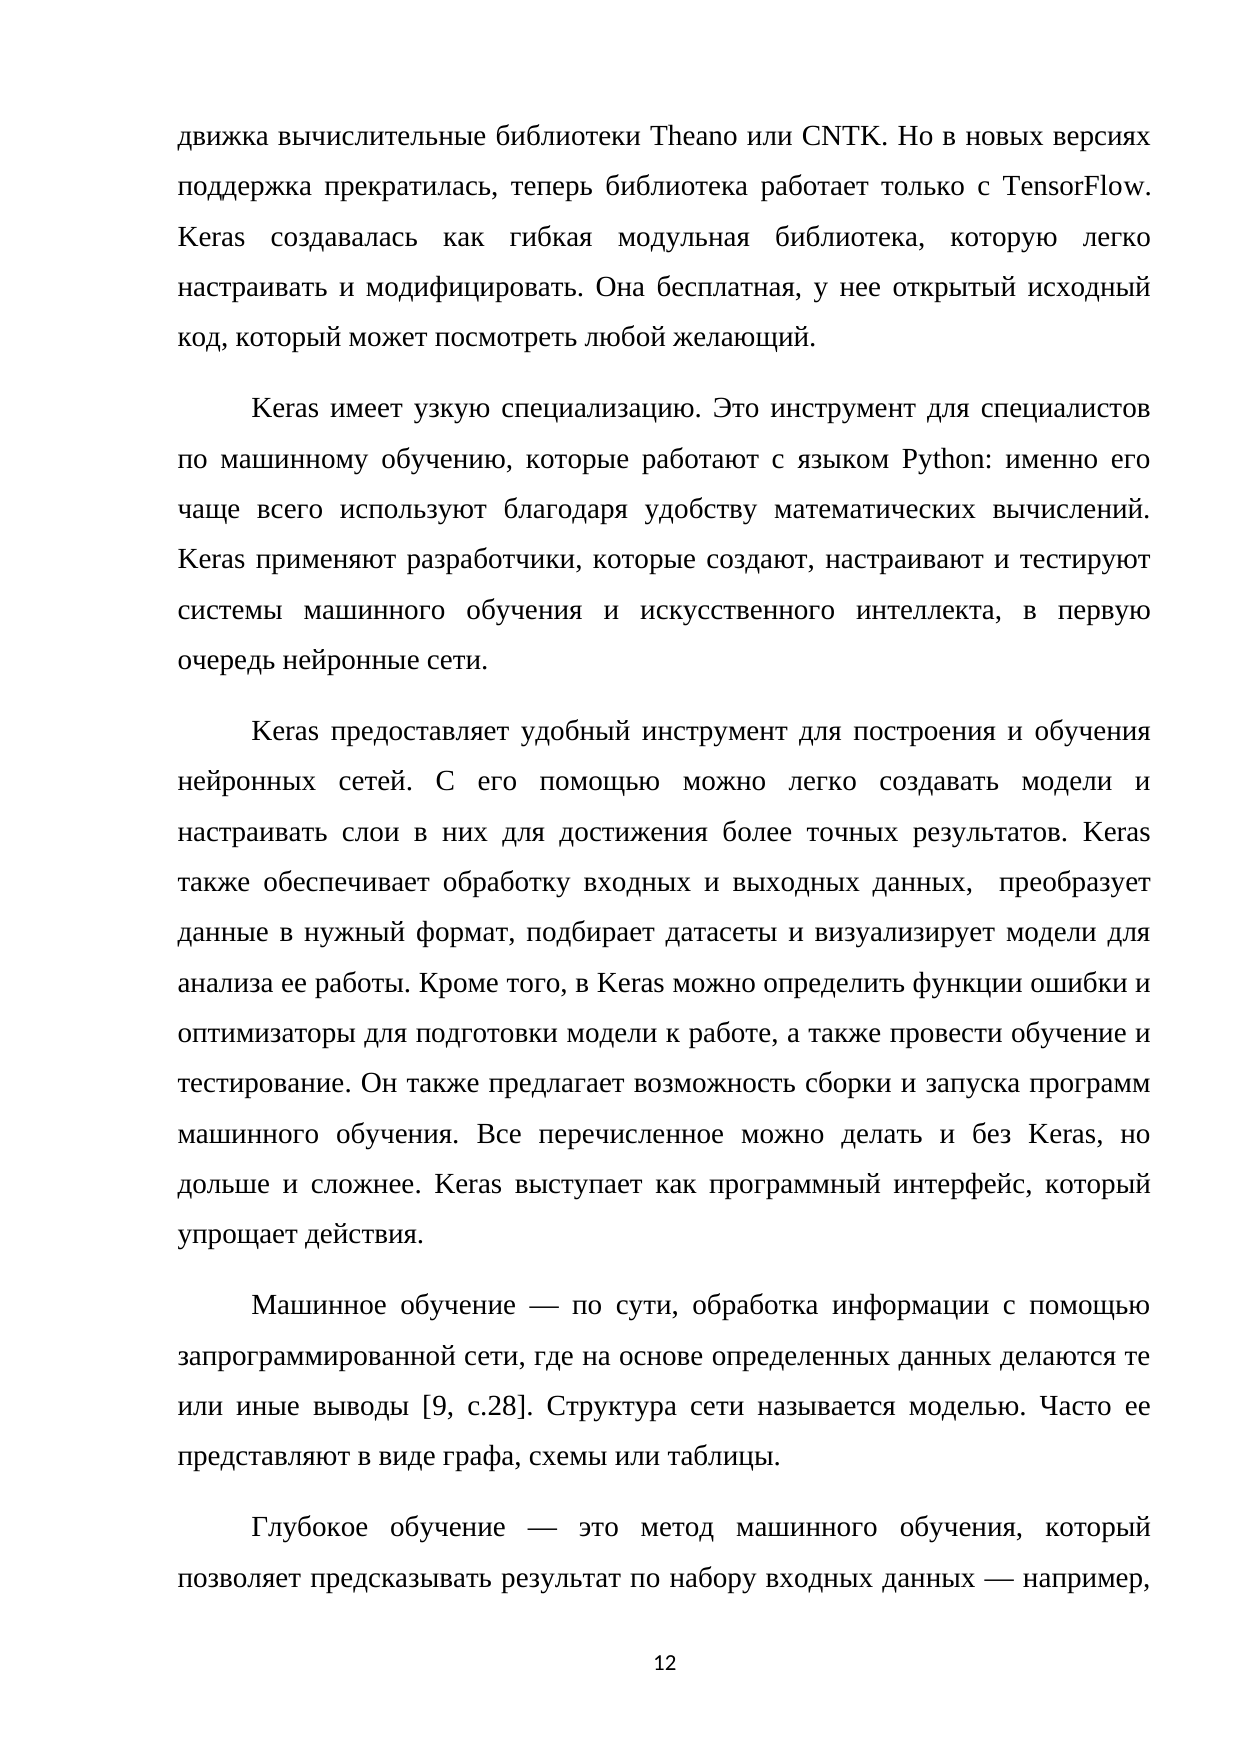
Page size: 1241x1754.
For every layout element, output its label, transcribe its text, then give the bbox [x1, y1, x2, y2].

text Машинное обучение — по сути, обработка информации с помощью запрограммированной сети, где на основе определенных данных делаются те или иные выводы [9, c.28]. Структура сети называется моделью. Часто ее представляют в виде графа, схемы или таблицы. [177, 1287, 1152, 1472]
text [177, 1509, 1152, 1593]
text Keras имеет узкую специализацию. Это инструмент для специалистов по машинному обучению, которые работают с языком Python: именно его чаще всего используют благодаря удобству математических вычислений. Keras применяют разработчики, которые создают, настраивают и тестируют системы машинного обучения и искусственного интеллекта, в первую очередь нейронные сети. [177, 391, 1152, 676]
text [177, 118, 1152, 353]
text Keras предоставляет удобный инструмент для построения и обучения нейронных сетей. С его помощью можно легко создавать модели и настраивать слои в них для достижения более точных результатов. Keras также обеспечивает обработку входных и выходных данных, преобразует данные в нужный формат, подбирает датасеты и визуализирует модели для анализа ее работы. Кроме того, в Keras можно определить функции ошибки и оптимизаторы для подготовки модели к работе, а также провести обучение и тестирование. Он также предлагает возможность сборки и запуска программ машинного обучения. Все перечисленное можно делать и без Keras, но дольше и сложнее. Keras выступает как программный интерфейс, который упрощает действия. [177, 713, 1152, 1250]
